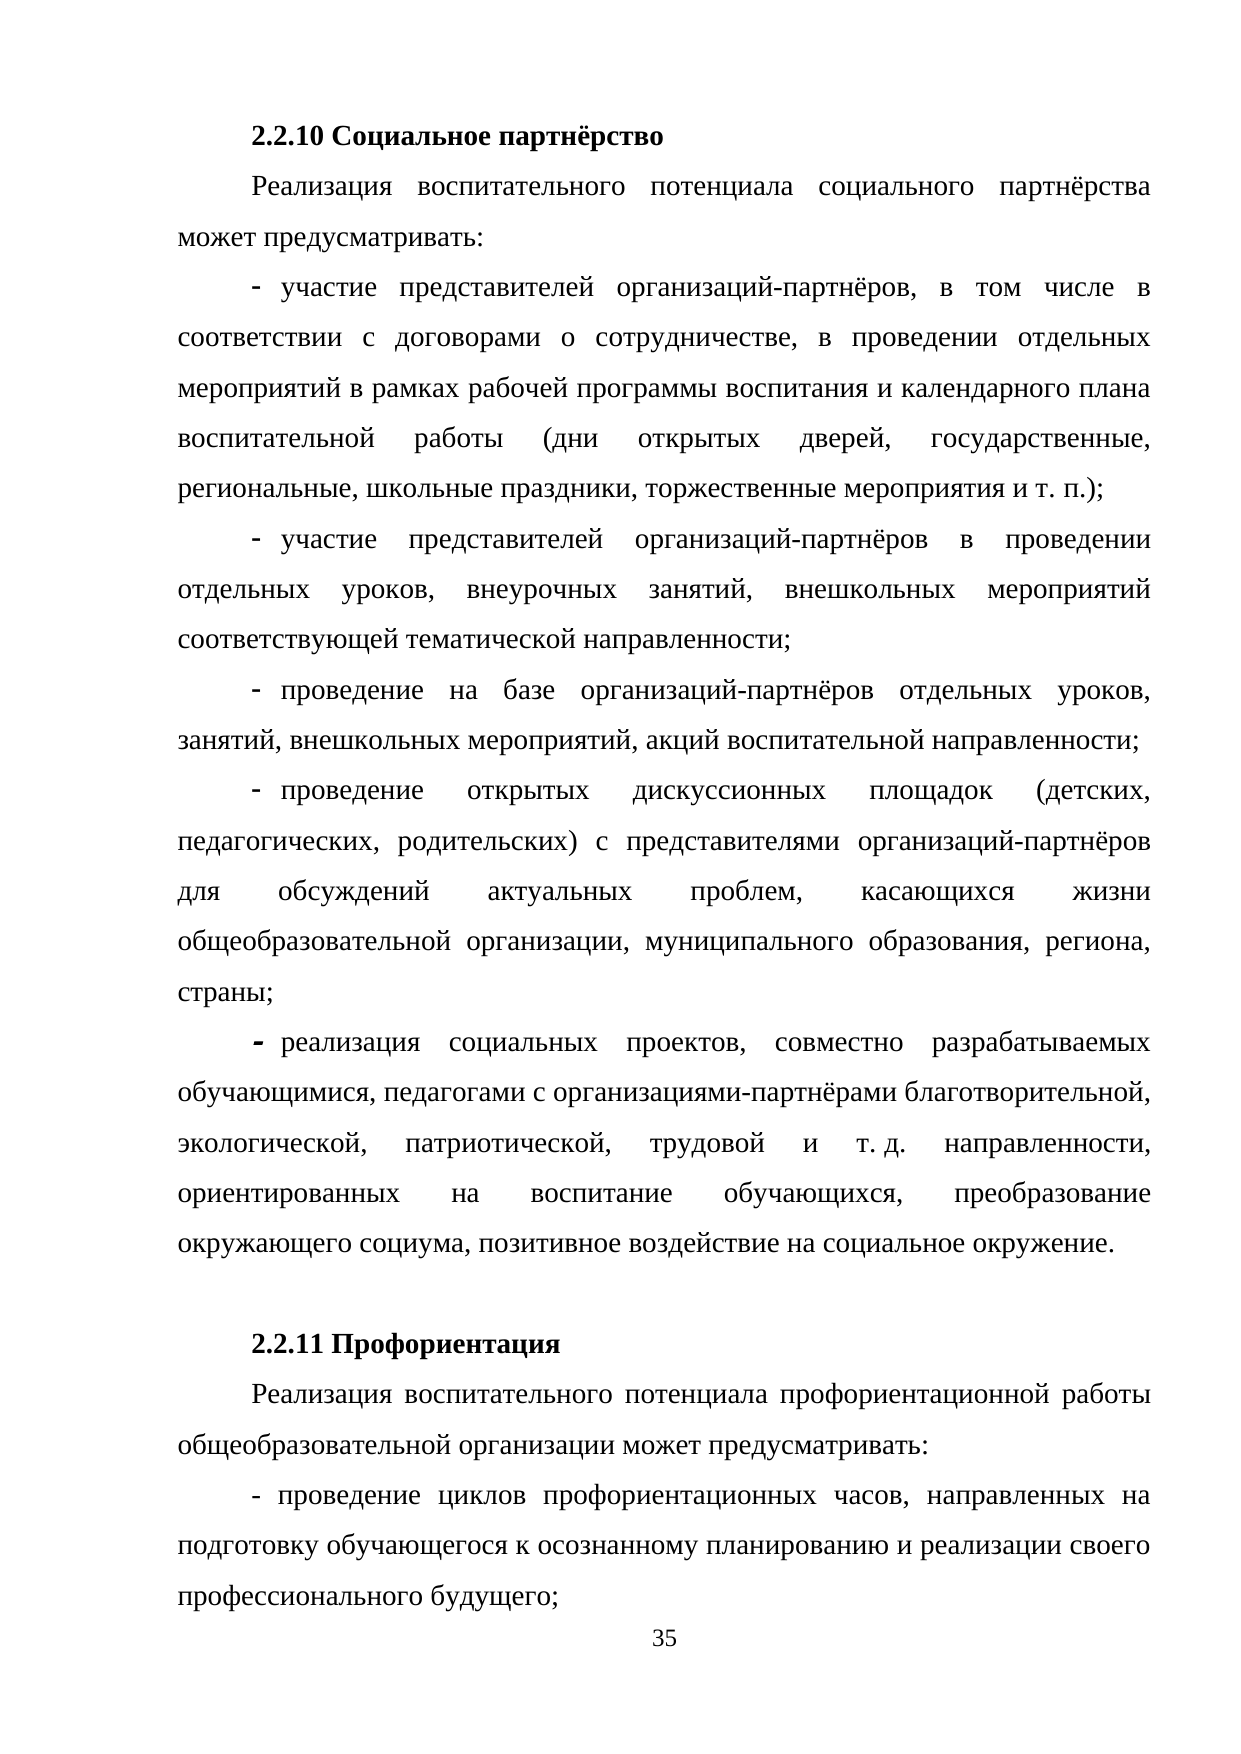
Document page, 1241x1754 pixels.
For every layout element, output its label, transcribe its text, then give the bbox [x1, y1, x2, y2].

list участие представителей организаций-партнёров в проведении отдельных уроков, внеурочных занятий, внешкольных мероприятий соответствующей тематической направленности; [177, 521, 1152, 655]
list участие представителей организаций-партнёров, в том числе в соответствии с договорами о сотрудничестве, в проведении отдельных мероприятий в рамках рабочей программы воспитания и календарного плана воспитательной работы (дни открытых дверей, государственные, региональные, школьные праздники, торжественные мероприятия и т. п.); [177, 269, 1152, 504]
text Реализация воспитательного потенциала социального партнёрства может предусматривать: [177, 168, 1152, 252]
text - проведение циклов профориентационных часов, направленных на подготовку обучающегося к осознанному планированию и реализации своего профессионального будущего; [177, 1477, 1152, 1611]
text Реализация воспитательного потенциала профориентационной работы общеобразовательной организации может предусматривать: [177, 1376, 1152, 1460]
text 2.2.11 Профориентация [177, 1326, 1152, 1360]
text 2.2.10 Социальное партнёрство [177, 118, 1152, 152]
list проведение открытых дискуссионных площадок (детских, педагогических, родительских) с представителями организаций-партнёров для обсуждений актуальных проблем, касающихся жизни общеобразовательной организации, муниципального образования, региона, страны; [177, 772, 1152, 1007]
list проведение на базе организаций-партнёров отдельных уроков, занятий, внешкольных мероприятий, акций воспитательной направленности; [177, 672, 1152, 756]
list реализация социальных проектов, совместно разрабатываемых обучающимися, педагогами с организациями-партнёрами благотворительной, экологической, патриотической, трудовой и т. д. направленности, ориентированных на воспитание обучающихся, преобразование окружающего социума, позитивное воздействие на социальное окружение. [177, 1024, 1152, 1259]
